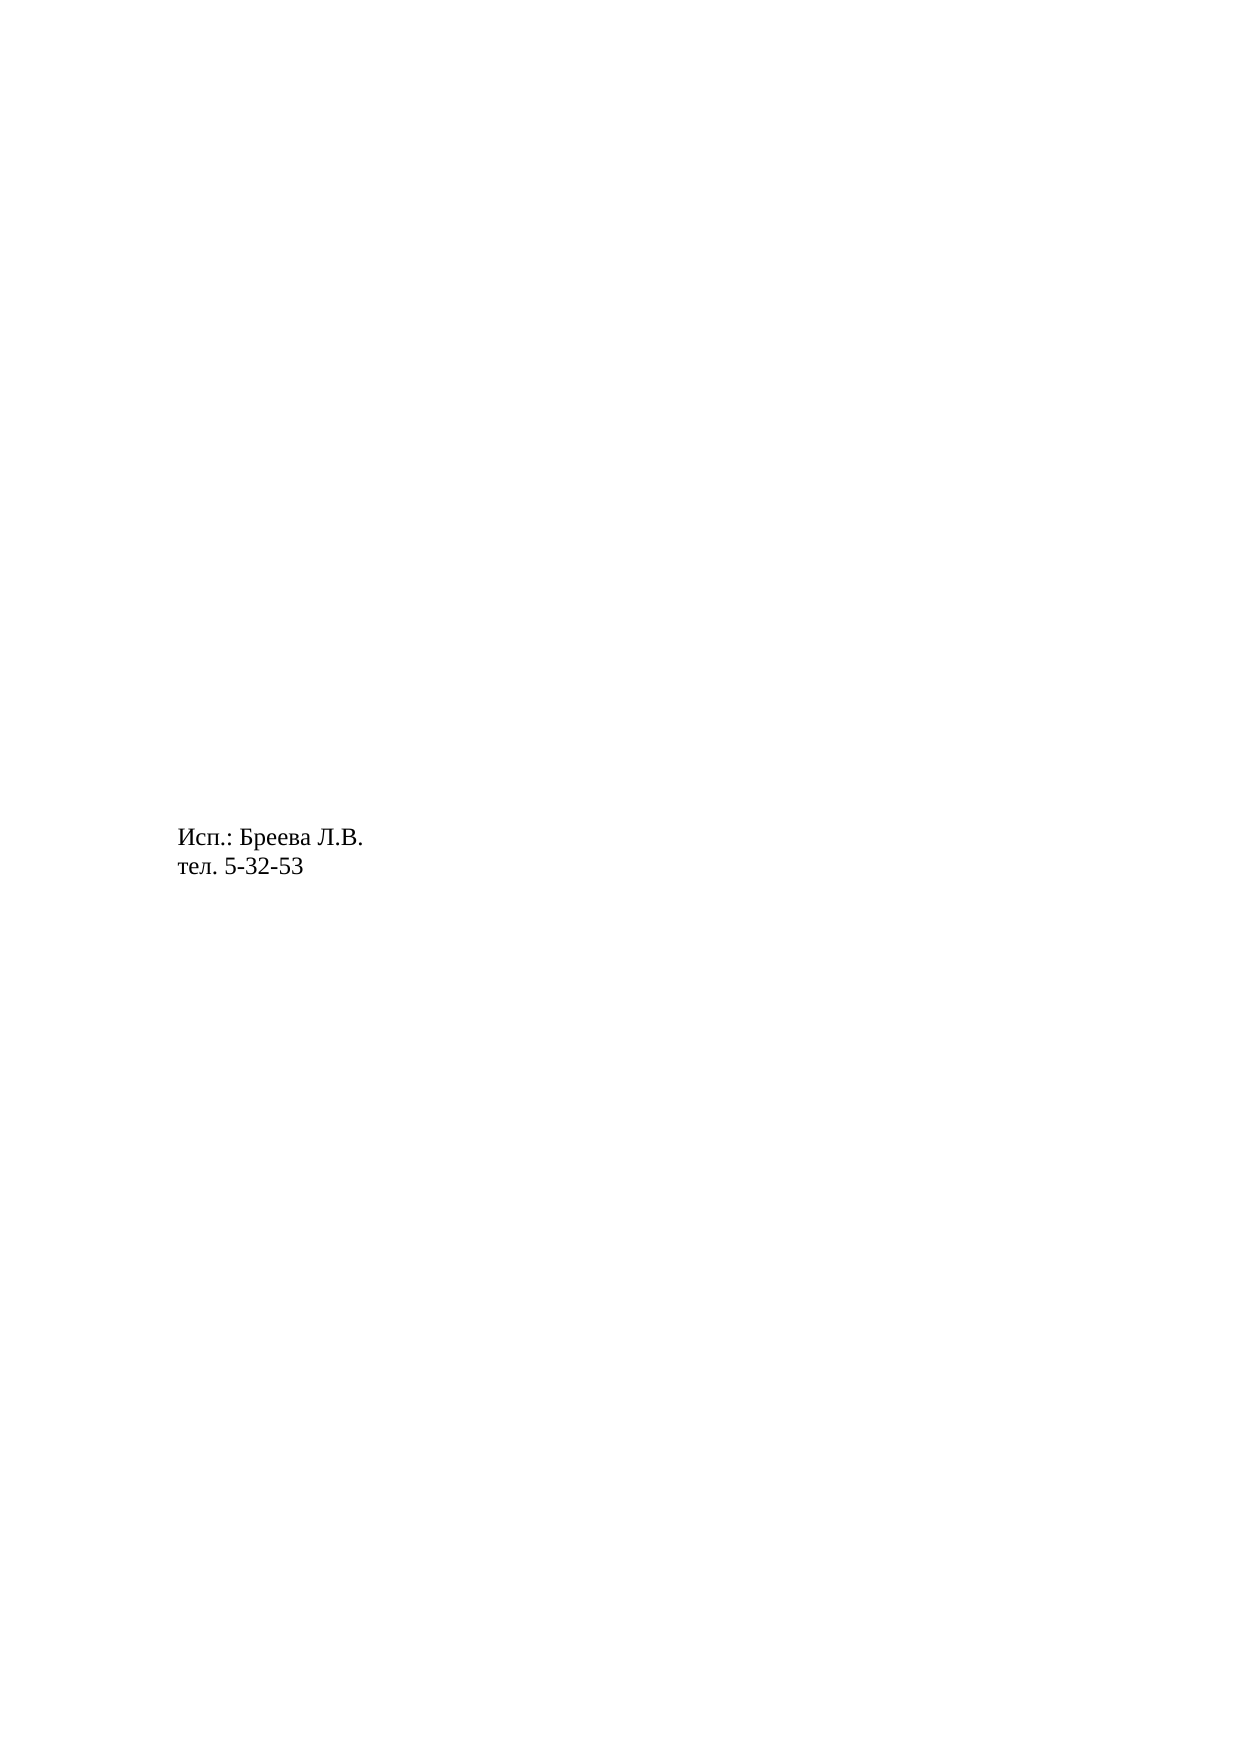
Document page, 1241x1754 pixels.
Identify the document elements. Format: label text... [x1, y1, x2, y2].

text Исп.: Бреева Л.В. [177, 822, 1152, 851]
text тел. 5-32-53 [177, 851, 1152, 880]
